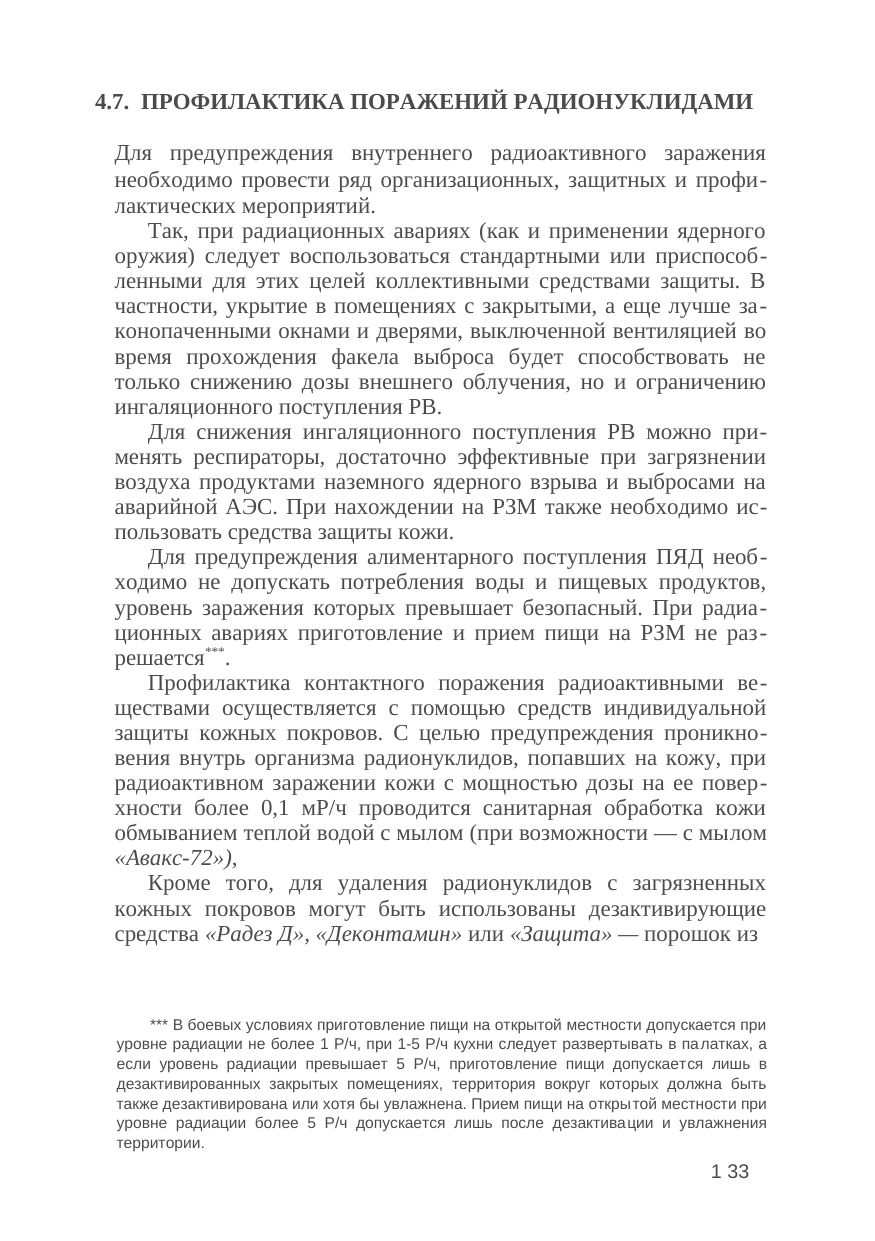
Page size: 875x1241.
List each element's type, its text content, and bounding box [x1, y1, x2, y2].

text Кроме того, для удаления радионуклидов с загрязненных кожных покровов могут быть использованы дезактивирующие средства «Радез Д», «Деконтамин» или «Защита» — порошок из [114, 871, 767, 946]
text Так, при радиационных авариях (как и применении ядерного оружия) следует воспользоваться стандартными или приспособленными для этих целей коллективными средствами защиты. В частности, укрытие в помещениях с закрытыми, а еще лучше законопаченными окнами и дверями, выключенной вентиляцией во время прохождения факела выброса будет способствовать не только снижению дозы внешнего облучения, но и ограничению ингаляционного поступления РВ. [114, 218, 767, 419]
list ПРОФИЛАКТИКА ПОРАЖЕНИЙ РАДИОНУКЛИДАМИ [81, 89, 767, 114]
text Для предупреждения внутреннего радиоактивного заражения необходимо провести ряд организационных, защитных и профилактических мероприятий. [114, 139, 767, 218]
text Для снижения ингаляционного поступления РВ можно применять респираторы, достаточно эффективные при загрязнении воздуха продуктами наземного ядерного взрыва и выбросами на аварийной АЭС. При нахождении на РЗМ также необходимо использовать средства защиты кожи. [114, 419, 767, 545]
text Профилактика контактного поражения радиоактивными веществами осуществляется с помощью средств индивидуальной защиты кожных покровов. С целью предупреждения проникновения внутрь организма радионуклидов, попавших на кожу, при радиоактивном заражении кожи с мощностью дозы на ее поверхности более 0,1 мР/ч проводится санитарная обработка кожи обмыванием теплой водой с мылом (при возможности — с мылом «Авакс-72»), [114, 670, 767, 871]
text Для предупреждения алиментарного поступления ПЯД необходимо не допускать потребления воды и пищевых продуктов, уровень заражения которых превышает безопасный. При радиационных авариях приготовление и прием пищи на РЗМ не разрешается. [114, 545, 767, 670]
